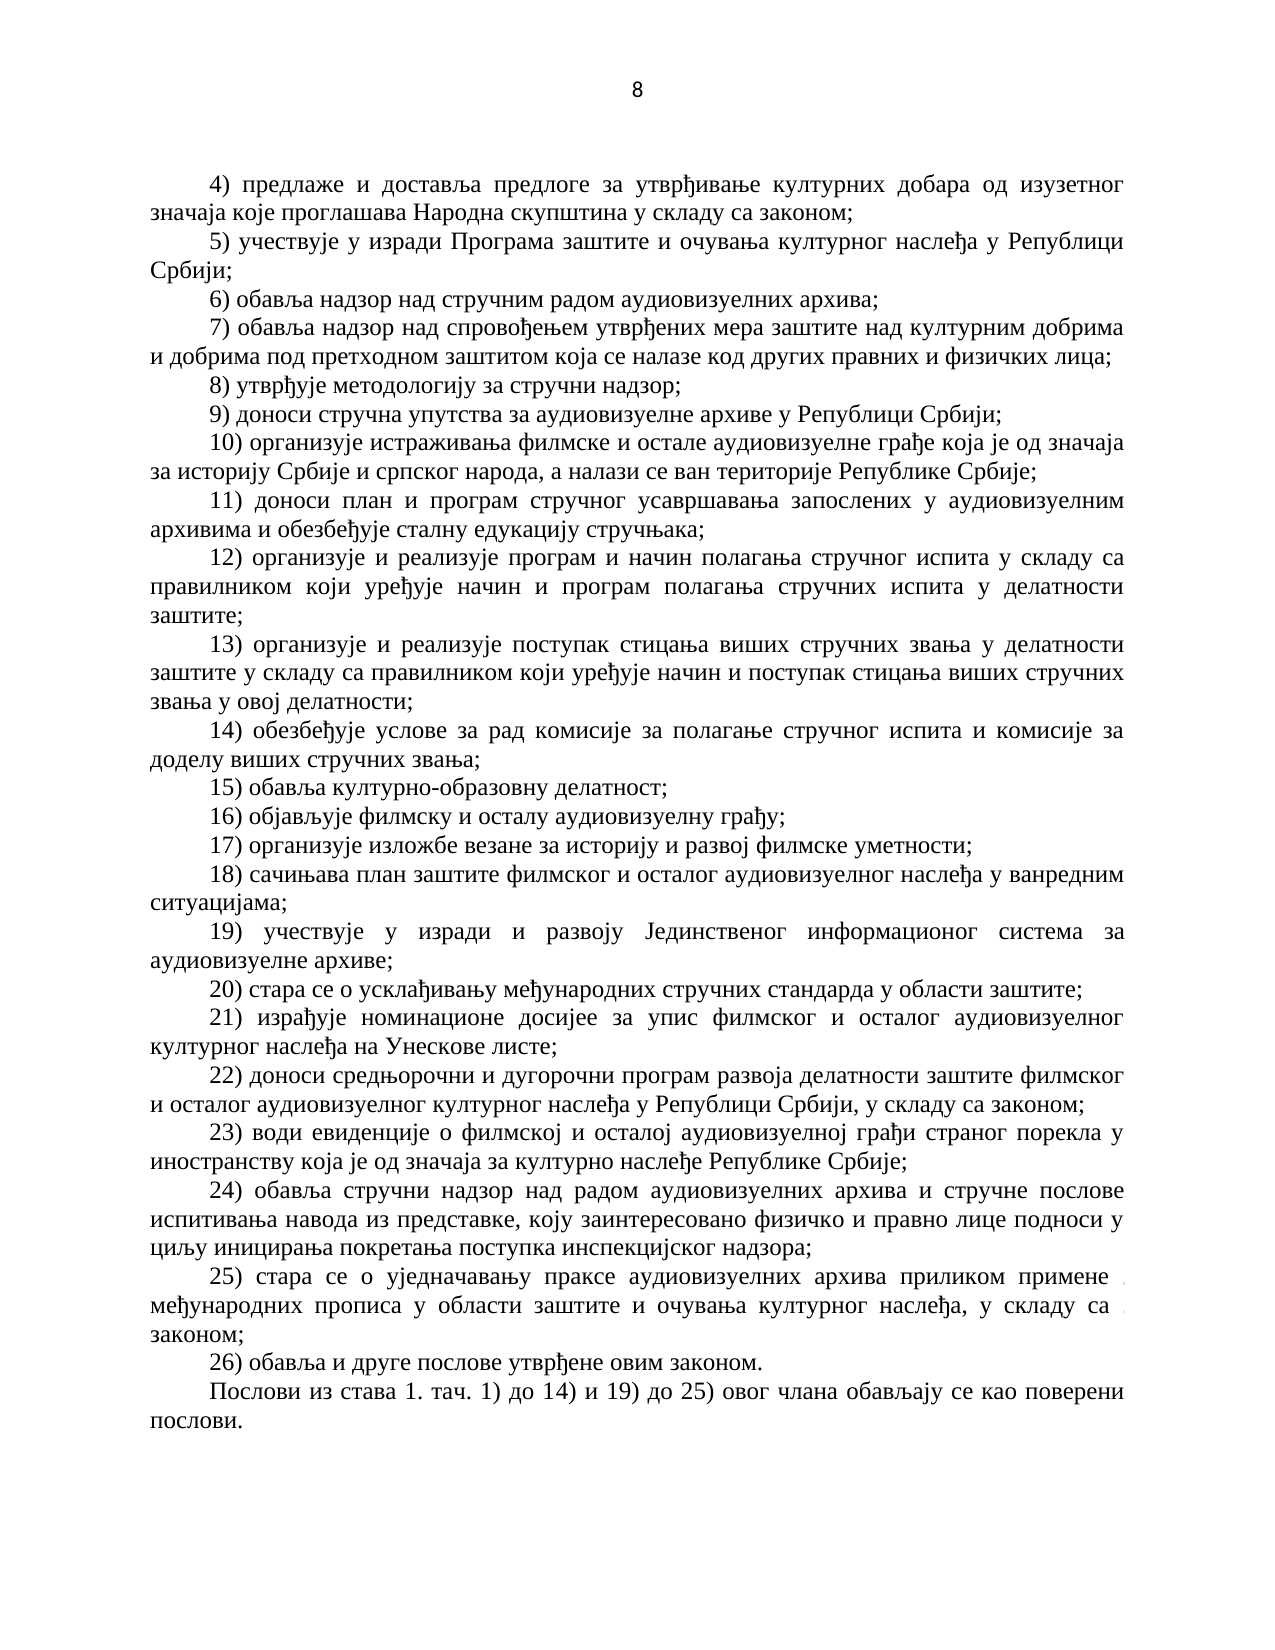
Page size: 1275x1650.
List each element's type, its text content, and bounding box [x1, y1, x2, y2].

text 15) обавља културно-образовну делатност; [150, 772, 1125, 801]
text 6) обавља надзор над стручним радом аудиовизуелних архива; [150, 284, 1125, 312]
text 7) обавља надзор над спровођењем утврђених мера заштите над културним добрима и добрима под претходном заштитом која се налазе код других правних и физичких лица; [150, 312, 1125, 370]
text 12) организује и реализује програм и начин полагања стручног испита у складу са правилником који уређује начин и програм полагања стручних испита у делатности заштите; [150, 542, 1125, 629]
text 21) израђује номинационе досијее за упис филмског и осталог аудиовизуелног културног наслеђа на Унескове листе; [150, 1002, 1125, 1060]
text 11) доноси план и програм стручног усавршавања запослених у аудиовизуелним архивима и обезбеђује сталну едукацију стручњака; [150, 485, 1125, 542]
text 17) организује изложбе везане за историју и развој филмске уметности; [150, 830, 1125, 859]
text 4) предлаже и доставља предлоге за утврђивање културних добара од изузетног значаја које проглашава Народна скупштина у складу са законом; [150, 169, 1125, 226]
text 20) стара се о усклађивању међународних стручних стандарда у области заштите; [150, 974, 1125, 1002]
text 9) доноси стручна упутства за аудиовизуелне архиве у Републици Србији; [150, 399, 1125, 427]
text 22) доноси средњорочни и дугорочни програм развоја делатности заштите филмског и осталог аудиовизуелног културног наслеђа у Републици Србији, у складу са законом; [150, 1060, 1125, 1117]
text 5) учествује у изради Програма заштите и очувања културног наслеђа у Републици Србији; [150, 226, 1125, 284]
text Послови из става 1. тач. 1) до 14) и 19) до 25) овог члана обављају се као поверени послови. [150, 1376, 1125, 1434]
text 25) стара сe o уједначавању праксе аудиовизуелних архива приликом примене међународних прописа у области заштите и очувања културног наслеђа, у складу са законом; [150, 1261, 1125, 1347]
text 10) организује истраживања филмске и остале аудиовизуелне грађе која је од значаја за историју Србије и српског народа, а налази се ван територије Републике Србије; [150, 427, 1125, 485]
text 14) обезбеђује услове за рад комисије за полагање стручног испита и комисије за доделу виших стручних звања; [150, 715, 1125, 772]
text 24) обавља стручни надзор над радом аудиовизуелних архива и стручне послове испитивања навода из представке, коју заинтересовано физичко и правно лице подноси у циљу иницирања покретања поступка инспекцијског надзора; [150, 1175, 1125, 1261]
text 26) обавља и друге послове утврђене овим законом. [150, 1347, 1125, 1376]
text 18) сачињава план заштите филмског и осталог аудиовизуелног наслеђа у ванредним ситуацијама; [150, 859, 1125, 916]
text 23) води евиденције о филмској и осталој аудиовизуелној грађи страног порекла у иностранству која је од значаја за културно наслеђе Републике Србије; [150, 1117, 1125, 1175]
text 16) објављује филмску и осталу аудиовизуелну грађу; [150, 801, 1125, 830]
text 19) учествује у изради и развоју Јединственог информационог система за аудиовизуелне архиве; [150, 916, 1125, 974]
text 8) утврђује методологију за стручни надзор; [150, 370, 1125, 399]
text 13) организује и реализује поступак стицања виших стручних звања у делатности заштите у складу са правилником који уређује начин и поступак стицања виших стручних звања у овој делатности; [150, 629, 1125, 715]
